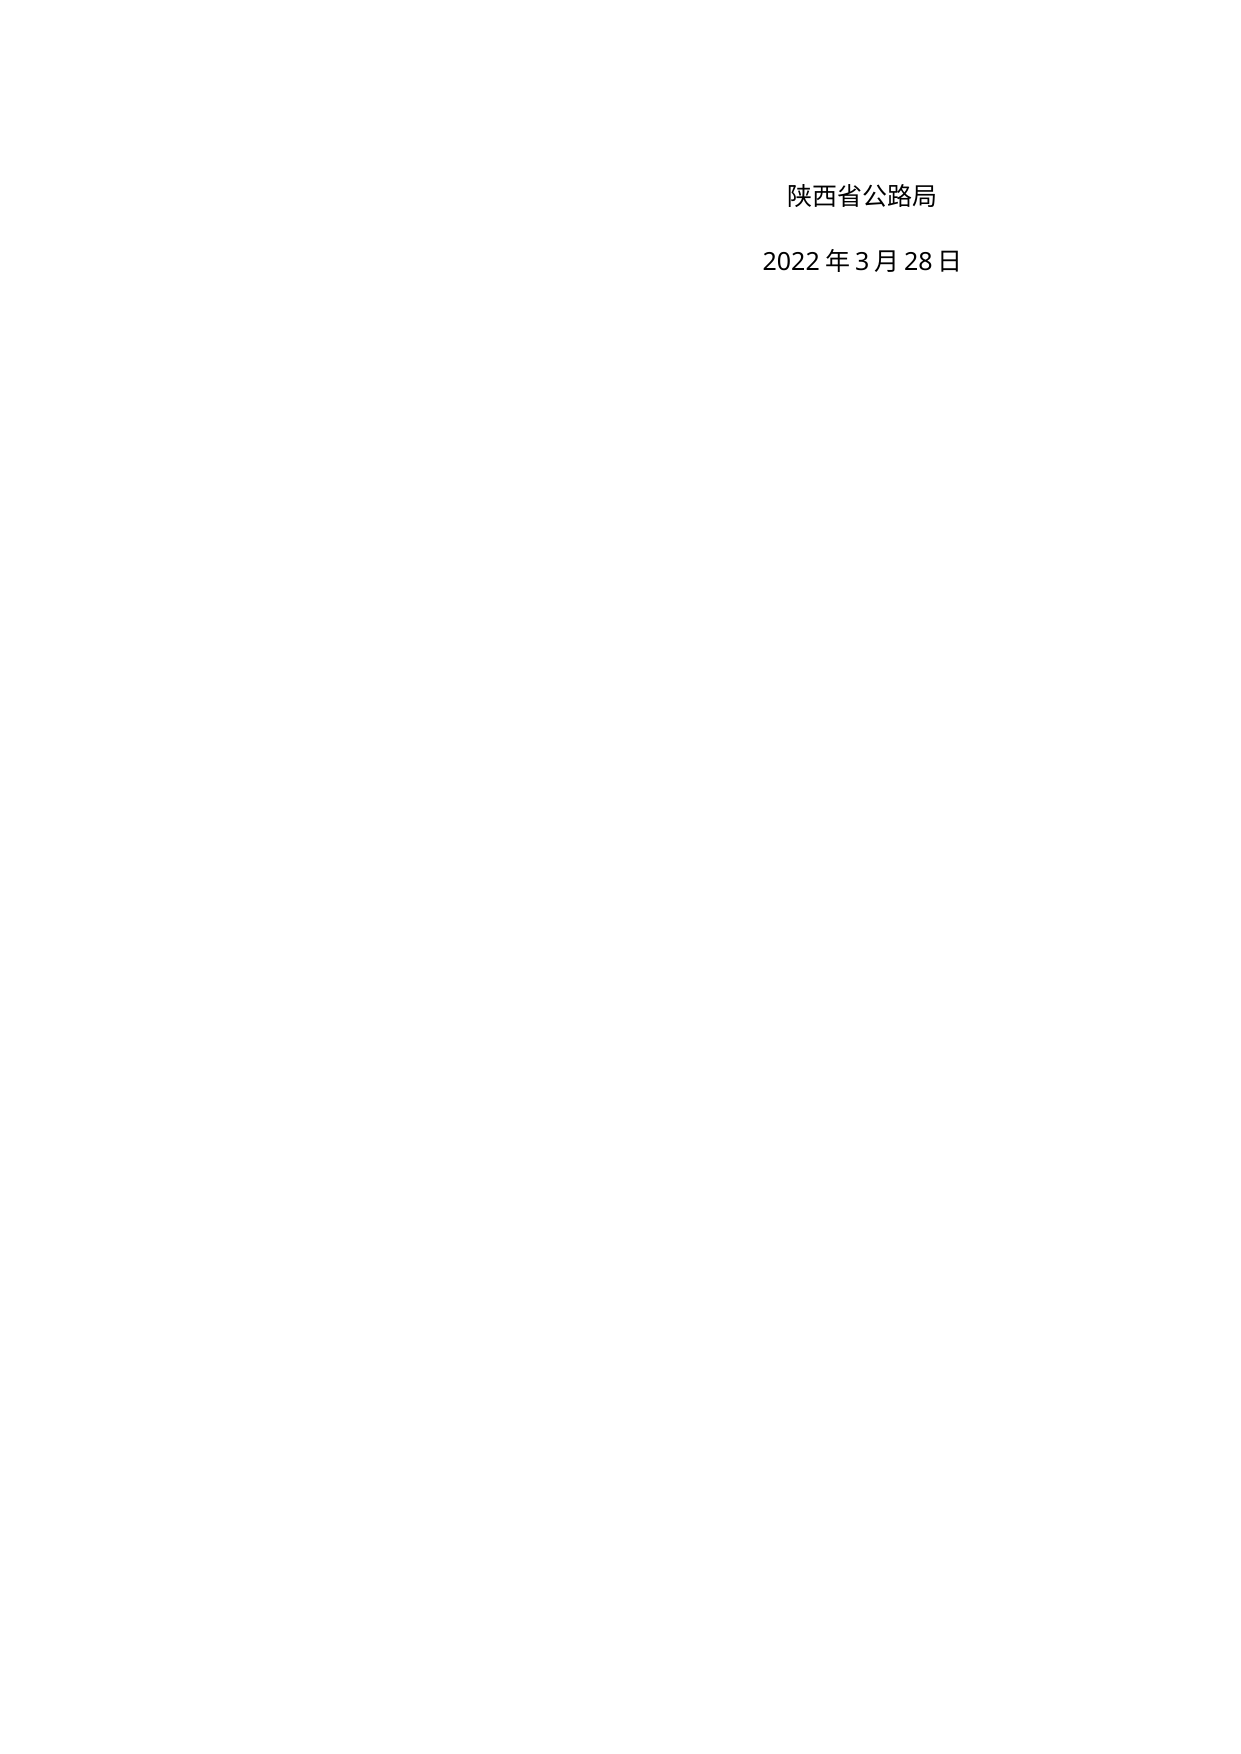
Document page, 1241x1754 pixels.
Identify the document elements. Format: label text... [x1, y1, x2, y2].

text 陕西省公路局 [187, 162, 1053, 227]
text 2022年3月28日 [187, 227, 1053, 292]
